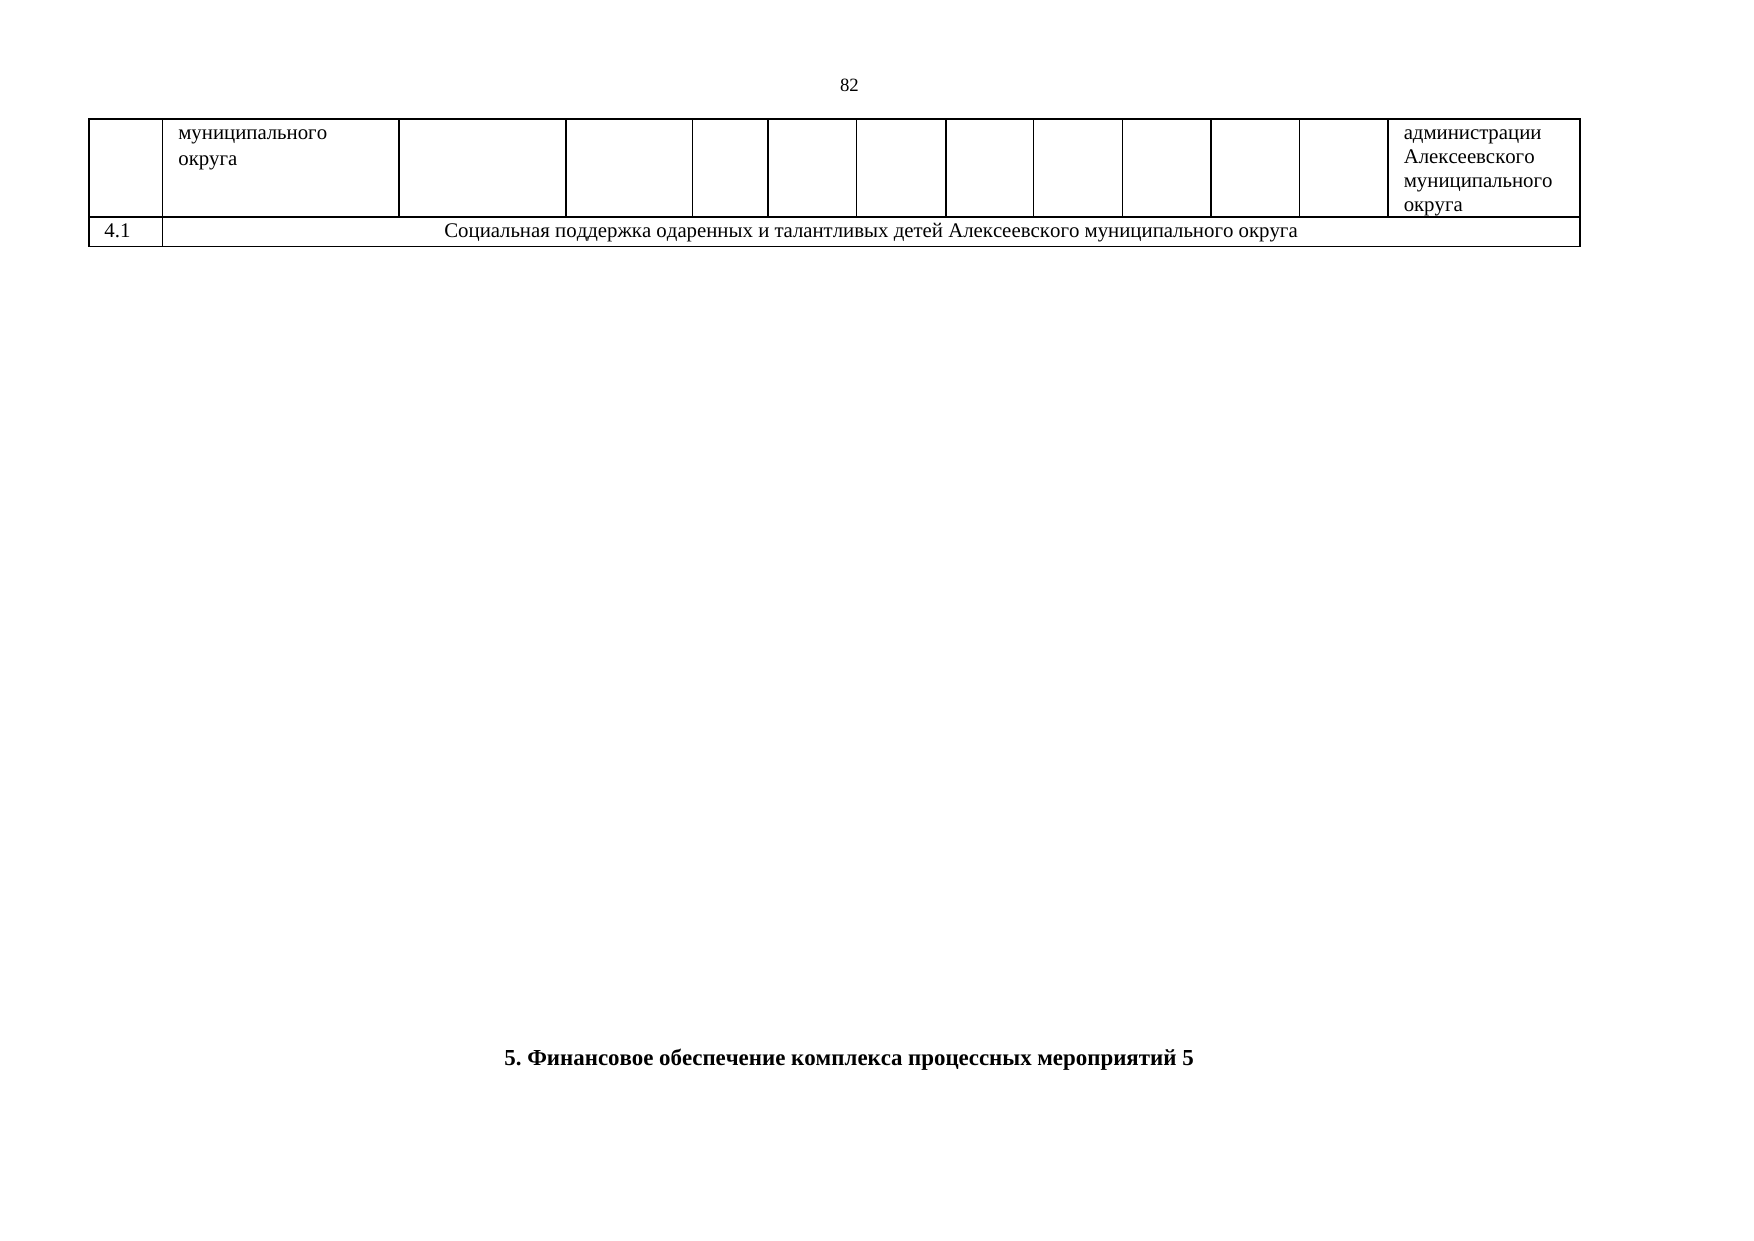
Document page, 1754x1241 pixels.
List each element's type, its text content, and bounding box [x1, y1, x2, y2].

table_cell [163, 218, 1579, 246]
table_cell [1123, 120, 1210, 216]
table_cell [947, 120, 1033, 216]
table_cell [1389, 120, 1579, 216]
text 5. Финансовое обеспечение комплекса процессных мероприятий 5 [89, 1017, 1609, 1098]
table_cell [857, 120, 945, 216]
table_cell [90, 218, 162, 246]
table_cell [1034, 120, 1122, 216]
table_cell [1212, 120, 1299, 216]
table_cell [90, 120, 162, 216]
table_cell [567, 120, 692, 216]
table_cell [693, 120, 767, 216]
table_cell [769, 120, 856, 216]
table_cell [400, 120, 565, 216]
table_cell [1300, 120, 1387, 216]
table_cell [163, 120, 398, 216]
